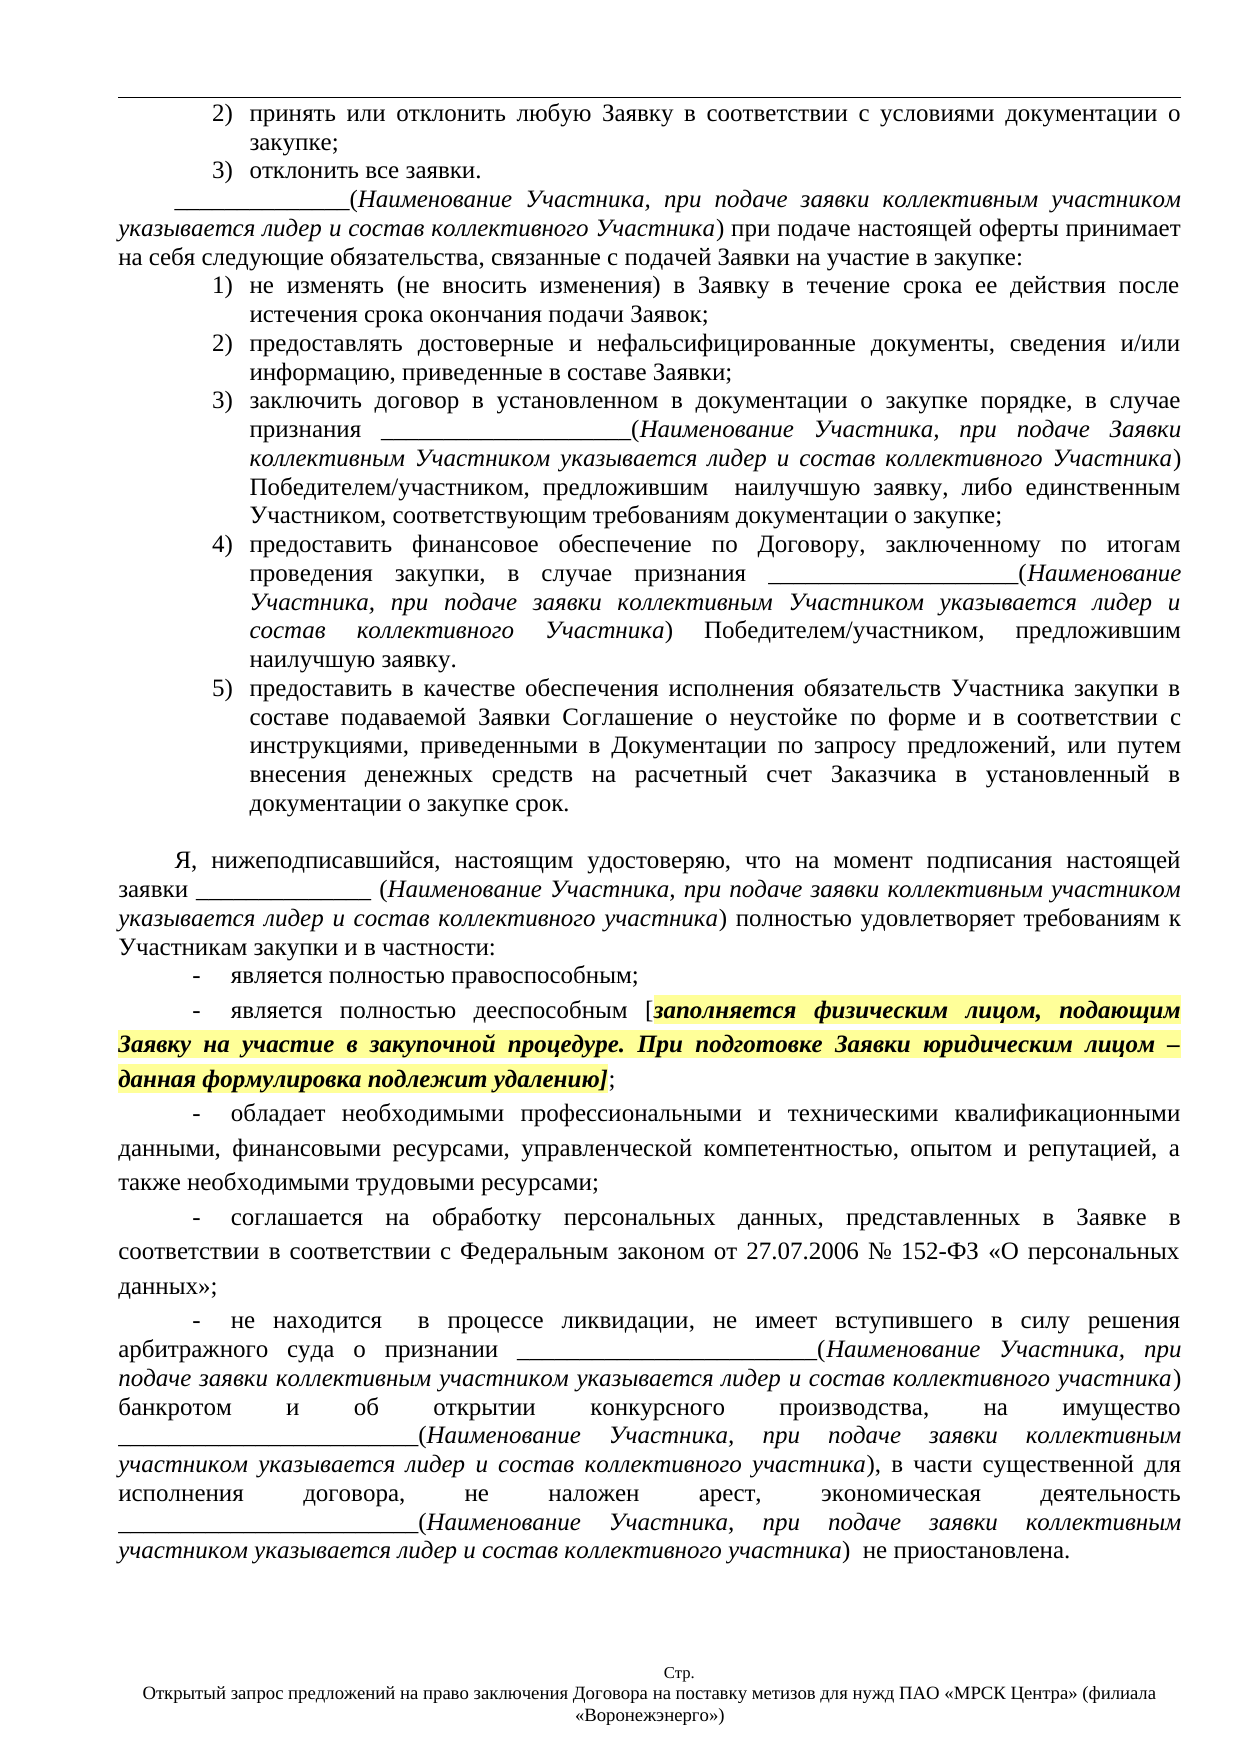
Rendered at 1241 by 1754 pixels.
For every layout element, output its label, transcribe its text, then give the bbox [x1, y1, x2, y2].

list соглашается на обработку персональных данных, представленных в Заявке в соответствии в соответствии с Федеральным законом от 27.07.2006 № 152-ФЗ «О персональных данных»; [118, 1202, 1181, 1299]
list является полностью дееспособным [заполняется физическим лицом, подающим Заявку на участие в закупочной процедуре. При подготовке Заявки юридическим лицом – данная формулировка подлежит удалению]; [118, 995, 1181, 1030]
list является полностью правоспособным; [118, 961, 1181, 989]
list заключить договор в установленном в документации о закупке порядке, в случае признания ____________________(Наименование Участника, при подаче Заявки коллективным Участником указывается лидер и состав коллективного Участника) Победителем/участником, предложившим наилучшую заявку, либо единственным Участником, соответствующим требованиям документации о закупке; [212, 386, 1181, 529]
text Я, нижеподписавшийся, настоящим удостоверяю, что на момент подписания настоящей заявки ______________ (Наименование Участника, при подаче заявки коллективным участником указывается лидер и состав коллективного участника) полностью удовлетворяет требованиям к Участникам закупки и в частности: [118, 846, 1181, 961]
list предоставить финансовое обеспечение по Договору, заключенному по итогам проведения закупки, в случае признания ____________________(Наименование Участника, при подаче заявки коллективным Участником указывается лидер и состав коллективного Участника) Победителем/участником, предложившим наилучшую заявку. [212, 529, 1181, 673]
list не изменять (не вносить изменения) в Заявку в течение срока ее действия после истечения срока окончания подачи Заявок; [212, 271, 1181, 328]
list является полностью дееспособным [заполняется физическим лицом, подающим Заявку на участие в закупочной процедуре. При подготовке Заявки юридическим лицом – данная формулировка подлежит удалению]; [118, 1058, 1181, 1093]
list принять или отклонить любую Заявку в соответствии с условиями документации о закупке; [212, 98, 1181, 156]
list предоставлять достоверные и нефальсифицированные документы, сведения и/или информацию, приведенные в составе Заявки; [212, 328, 1181, 386]
list предоставить в качестве обеспечения исполнения обязательств Участника закупки в составе подаваемой Заявки Соглашение о неустойке по форме и в соответствии с инструкциями, приведенными в Документации по запросу предложений, или путем внесения денежных средств на расчетный счет Заказчика в установленный в документации о закупке срок. [212, 673, 1181, 817]
list обладает необходимыми профессиональными и техническими квалификационными данными, финансовыми ресурсами, управленческой компетентностью, опытом и репутацией, а также необходимыми трудовыми ресурсами; [118, 1098, 1181, 1196]
text ______________(Наименование Участника, при подаче заявки коллективным участником указывается лидер и состав коллективного Участника) при подаче настоящей оферты принимает на себя следующие обязательства, связанные с подачей Заявки на участие в закупке: [118, 184, 1181, 271]
list отклонить все заявки. [212, 156, 1181, 184]
list не находится в процессе ликвидации, не имеет вступившего в силу решения арбитражного суда о признании ________________________(Наименование Участника, при подаче заявки коллективным участником указывается лидер и состав коллективного участника) банкротом и об открытии конкурсного производства, на имущество ________________________(Наименование Участника, при подаче заявки коллективным участником указывается лидер и состав коллективного участника), в части существенной для исполнения договора, не наложен арест, экономическая деятельность ________________________(Наименование Участника, при подаче заявки коллективным участником указывается лидер и состав коллективного участника) не приостановлена. [118, 1305, 1181, 1564]
